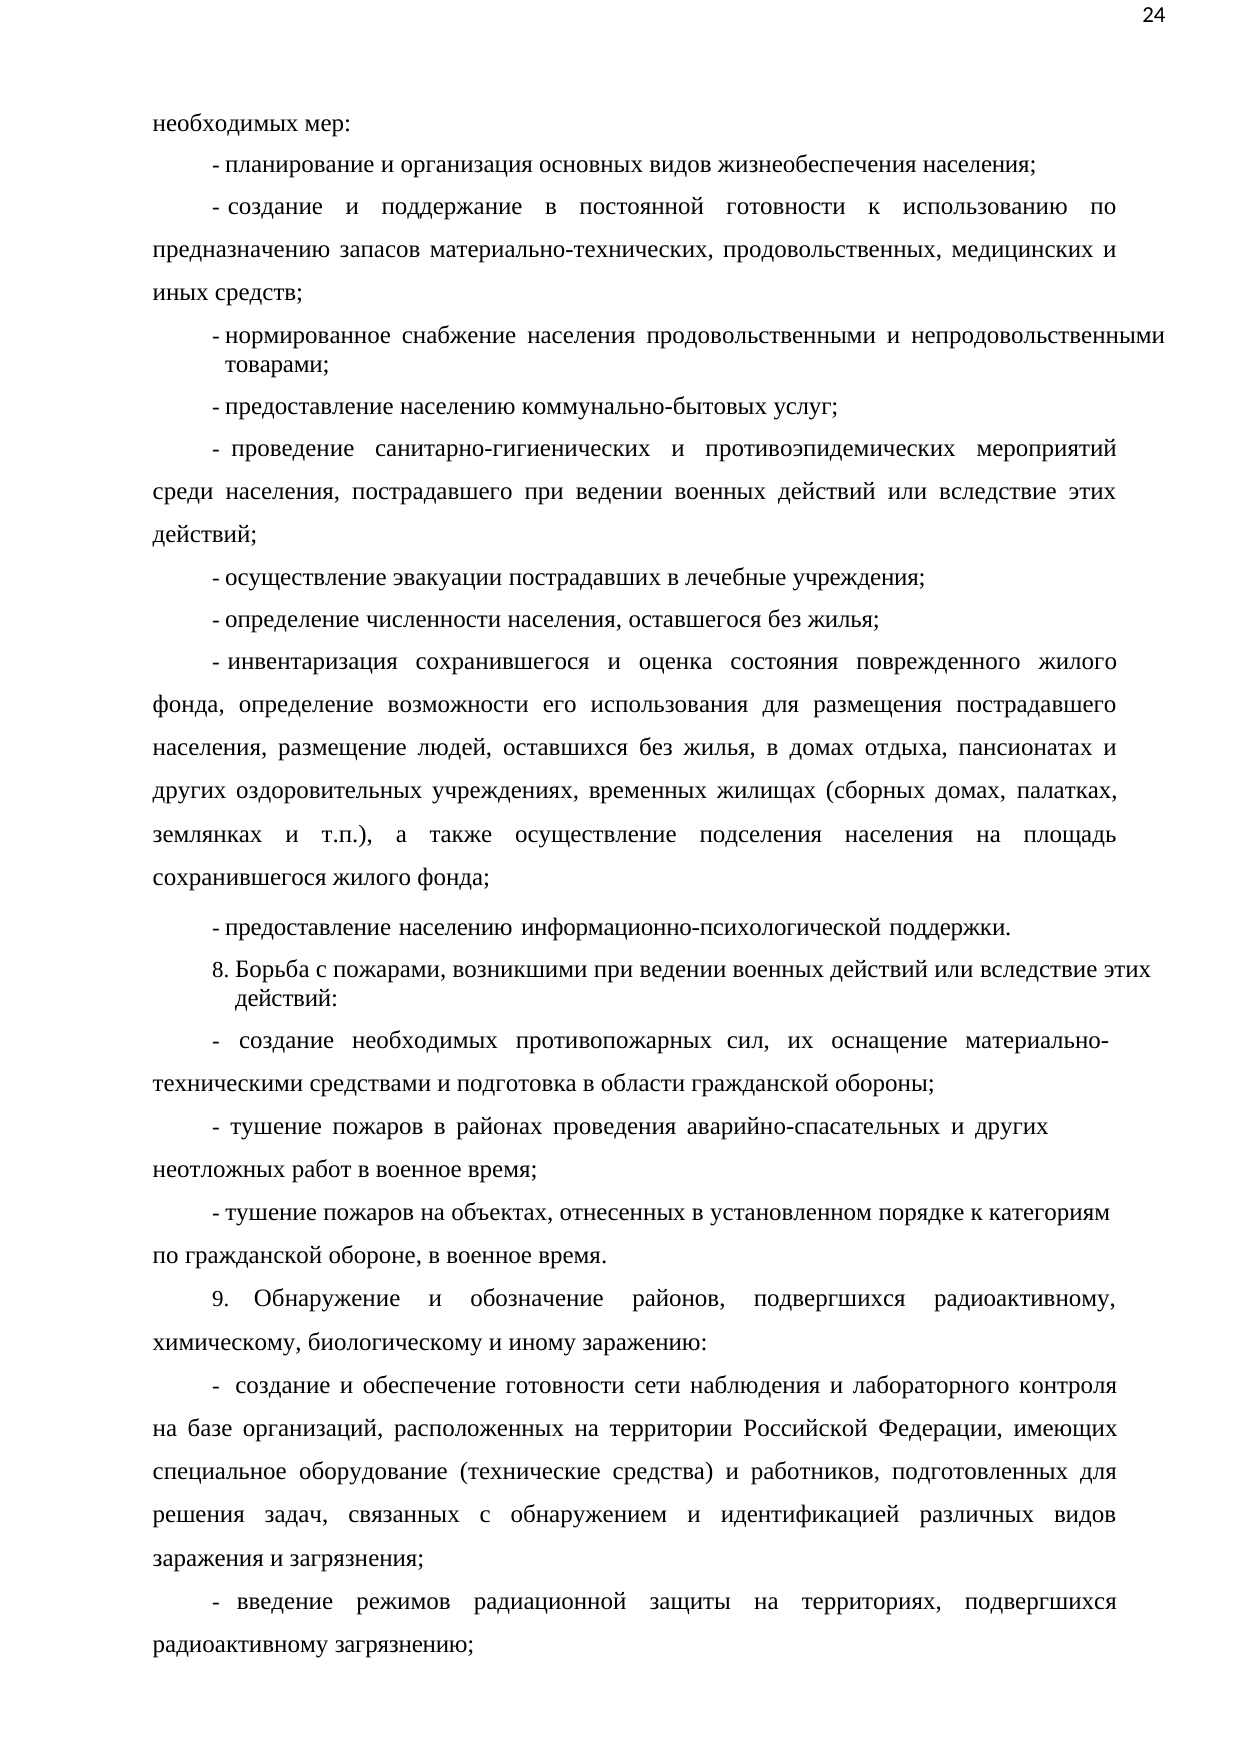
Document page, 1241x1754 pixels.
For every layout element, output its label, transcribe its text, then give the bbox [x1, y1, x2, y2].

list введение режимов радиационной защиты на территориях, подвергшихся радиоактивному загрязнению; [152, 1586, 1117, 1658]
list тушение пожаров в районах проведения аварийно-спасательных и других неотложных работ в военное время; [152, 1111, 1117, 1183]
list нормированное снабжение населения продовольственными и непродовольственными товарами; [212, 320, 1165, 378]
list Борьба с пожарами, возникшими при ведении военных действий или вследствие этих действий: [212, 954, 1165, 1012]
list тушение пожаров на объектах, отнесенных в установленном порядке к категориям по гражданской обороне, в военное время. [152, 1197, 1117, 1269]
list предоставление населению коммунально-бытовых услуг; [212, 391, 1165, 420]
list определение численности населения, оставшегося без жилья; [212, 604, 1165, 633]
list создание и обеспечение готовности сети наблюдения и лабораторного контроля на базе организаций, расположенных на территории Российской Федерации, имеющих специальное оборудование (технические средства) и работников, подготовленных для решения задач, связанных с обнаружением и идентификацией различных видов заражения и загрязнения; [152, 1370, 1117, 1571]
list создание необходимых противопожарных сил, их оснащение материально-техническими средствами и подготовка в области гражданской обороны; [152, 1025, 1118, 1097]
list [152, 108, 1117, 137]
list Обнаружение и обозначение районов, подвергшихся радиоактивному, химическому, биологическому и иному заражению: [152, 1283, 1117, 1356]
list осуществление эвакуации пострадавших в лечебные учреждения; [212, 562, 1165, 591]
list планирование и организация основных видов жизнеобеспечения населения; [212, 151, 1165, 178]
list предоставление населению информационно-психологической поддержки. [212, 912, 1165, 941]
list проведение санитарно-гигиенических и противоэпидемических мероприятий среди населения, пострадавшего при ведении военных действий или вследствие этих действий; [152, 433, 1117, 548]
list инвентаризация сохранившегося и оценка состояния поврежденного жилого фонда, определение возможности его использования для размещения пострадавшего населения, размещение людей, оставшихся без жилья, в домах отдыха, пансионатах и других оздоровительных учреждениях, временных жилищах (сборных домах, палатках, землянках и т.п.), а также осуществление подселения населения на площадь сохранившегося жилого фонда; [152, 646, 1118, 891]
list создание и поддержание в постоянной готовности к использованию по предназначению запасов материально-технических, продовольственных, медицинских и иных средств; [152, 191, 1117, 306]
